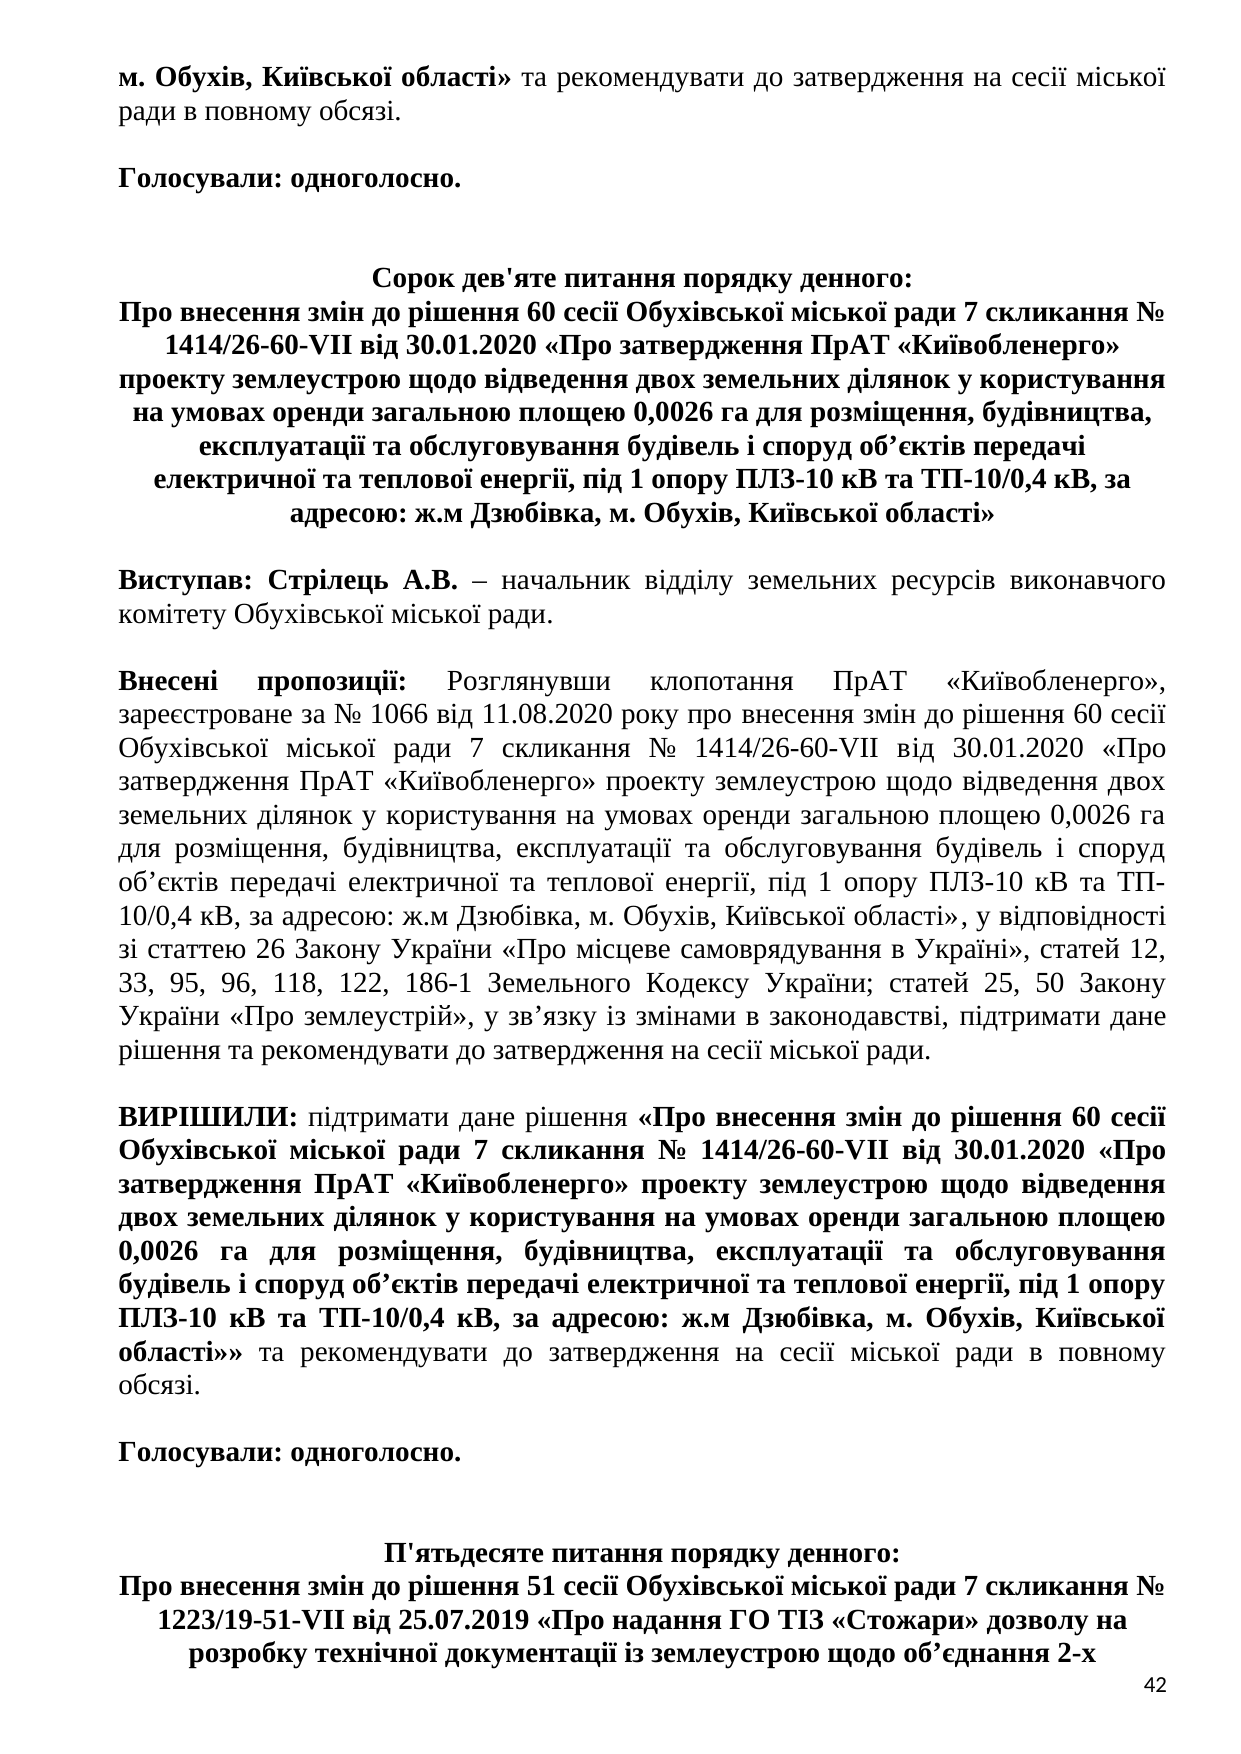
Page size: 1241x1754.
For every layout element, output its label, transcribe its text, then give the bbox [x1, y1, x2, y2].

text ВИРІШИЛИ: підтримати дане рішення «Про внесення змін до рішення 60 сесії Обухівської міської ради 7 скликання № 1414/26-60-VIІ від 30.01.2020 «Про затвердження ПрАТ «Київобленерго» проекту землеустрою щодо відведення двох земельних ділянок у користування на умовах оренди загальною площею 0,0026 га для розміщення, будівництва, експлуатації та обслуговування будівель і споруд об’єктів передачі електричної та теплової енергії, під 1 опору ПЛЗ-10 кВ та ТП-10/0,4 кВ, за адресою: ж.м Дзюбівка, м. Обухів, Київської області»» та рекомендувати до затвердження на сесії міської ради в повному обсязі. [118, 1099, 1167, 1401]
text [118, 59, 1167, 126]
text Голосували: одноголосно. [118, 1434, 1167, 1468]
text Голосували: одноголосно. [118, 160, 1167, 193]
text Сорок дев'яте питання порядку денного: [118, 260, 1167, 294]
text Виступав: Стрілець А.В. – начальник відділу земельних ресурсів виконавчого комітету Обухівської міської ради. [118, 562, 1167, 629]
text Внесені пропозиції: Розглянувши клопотання ПрАТ «Київобленерго», зареєстроване за № 1066 від 11.08.2020 року про внесення змін до рішення 60 сесії Обухівської міської ради 7 скликання № 1414/26-60-VIІ від 30.01.2020 «Про затвердження ПрАТ «Київобленерго» проекту землеустрою щодо відведення двох земельних ділянок у користування на умовах оренди загальною площею 0,0026 га для розміщення, будівництва, експлуатації та обслуговування будівель і споруд об’єктів передачі електричної та теплової енергії, під 1 опору ПЛЗ-10 кВ та ТП-10/0,4 кВ, за адресою: ж.м Дзюбівка, м. Обухів, Київської області», у відповідності зі статтею 26 Закону України «Про місцеве самоврядування в Україні», статей 12, 33, 95, 96, 118, 122, 186-1 Земельного Кодексу України; статей 25, 50 Закону України «Про землеустрій», у зв’язку із змінами в законодавстві, підтримати дане рішення та рекомендувати до затвердження на сесії міської ради. [118, 663, 1167, 1065]
text Про внесення змін до рішення 60 сесії Обухівської міської ради 7 скликання № 1414/26-60-VIІ від 30.01.2020 «Про затвердження ПрАТ «Київобленерго» проекту землеустрою щодо відведення двох земельних ділянок у користування на умовах оренди загальною площею 0,0026 га для розміщення, будівництва, експлуатації та обслуговування будівель і споруд об’єктів передачі електричної та теплової енергії, під 1 опору ПЛЗ-10 кВ та ТП-10/0,4 кВ, за адресою: ж.м Дзюбівка, м. Обухів, Київської області» [118, 294, 1167, 529]
text П'ятьдесяте питання порядку денного: [118, 1535, 1167, 1568]
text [118, 1568, 1167, 1669]
